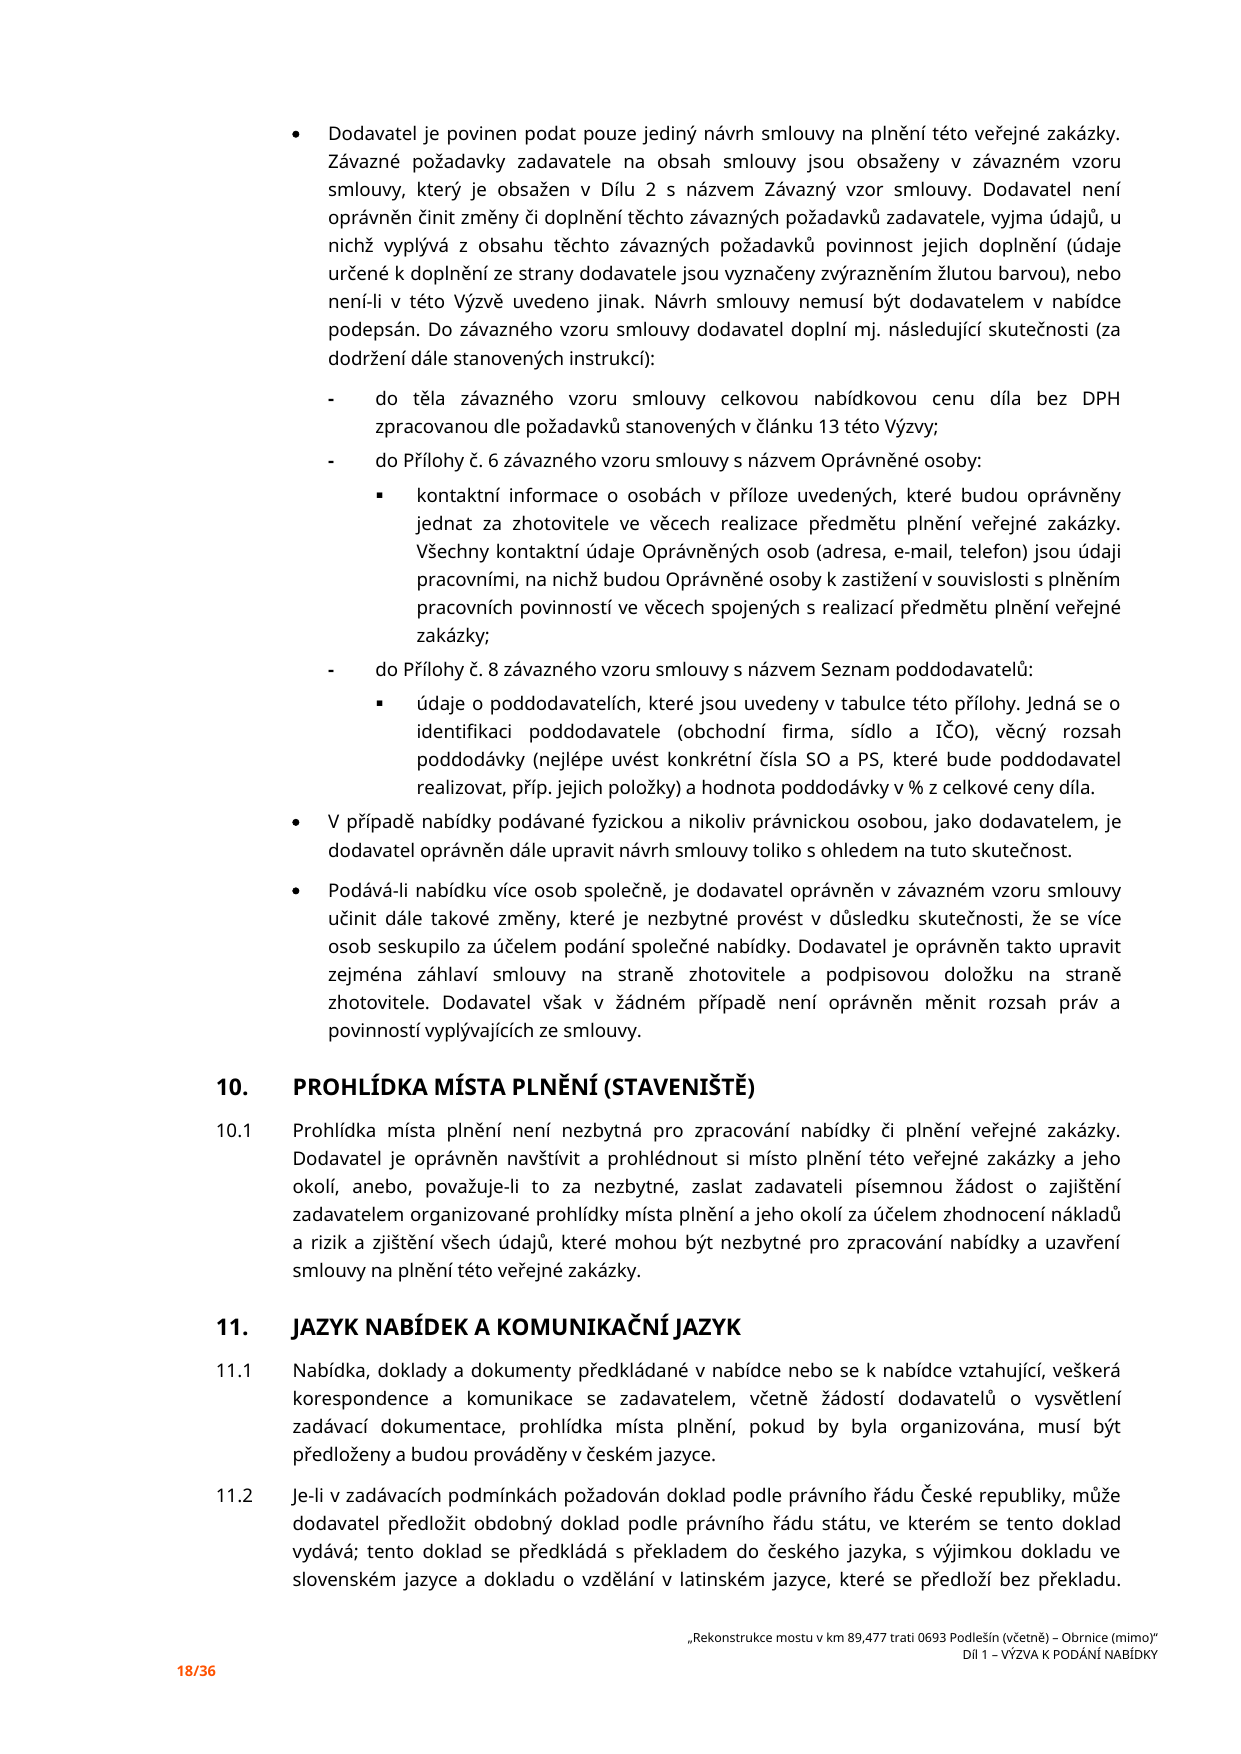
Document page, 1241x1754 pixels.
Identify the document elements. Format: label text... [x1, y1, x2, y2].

text údaje o poddodavatelích, které jsou uvedeny v tabulce této přílohy. Jedná se o identifikaci poddodavatele (obchodní firma, sídlo a IČO), věcný rozsah poddodávky (nejlépe uvést konkrétní čísla SO a PS, které bude poddodavatel realizovat, příp. jejich položky) a hodnota poddodávky v % z celkové ceny díla. [375, 691, 1122, 800]
text Nabídka, doklady a dokumenty předkládané v nabídce nebo se k nabídce vztahující, veškerá korespondence a komunikace se zadavatelem, včetně žádostí dodavatelů o vysvětlení zadávací dokumentace, prohlídka místa plnění, pokud by byla organizována, musí být předloženy a budou prováděny v českém jazyce. [216, 1357, 1122, 1467]
text Prohlídka místa plnění není nezbytná pro zpracování nabídky či plnění veřejné zakázky. Dodavatel je oprávněn navštívit a prohlédnout si místo plnění této veřejné zakázky a jeho okolí, anebo, považuje-li to za nezbytné, zaslat zadavateli písemnou žádost o zajištění zadavatelem organizované prohlídky místa plnění a jeho okolí za účelem zhodnocení nákladů a rizik a zjištění všech údajů, které mohou být nezbytné pro zpracování nabídky a uzavření smlouvy na plnění této veřejné zakázky. [216, 1117, 1122, 1283]
text do těla závazného vzoru smlouvy celkovou nabídkovou cenu díla bez DPH zpracovanou dle požadavků stanovených v článku 13 této Výzvy; [328, 385, 1122, 439]
text PROHLÍDKA MÍSTA PLNĚNÍ (STAVENIŠTĚ) [216, 1071, 1122, 1102]
text Dodavatel je povinen podat pouze jediný návrh smlouvy na plnění této veřejné zakázky. Závazné požadavky zadavatele na obsah smlouvy jsou obsaženy v závazném vzoru smlouvy, který je obsažen v Dílu 2 s názvem Závazný vzor smlouvy. Dodavatel není oprávněn činit změny či doplnění těchto závazných požadavků zadavatele, vyjma údajů, u nichž vyplývá z obsahu těchto závazných požadavků povinnost jejich doplnění (údaje určené k doplnění ze strany dodavatele jsou vyznačeny zvýrazněním žlutou barvou), nebo není-li v této Výzvě uvedeno jinak. Návrh smlouvy nemusí být dodavatelem v nabídce podepsán. Do závazného vzoru smlouvy dodavatel doplní mj. následující skutečnosti (za dodržení dále stanovených instrukcí): [292, 121, 1122, 370]
text Podává-li nabídku více osob společně, je dodavatel oprávněn v závazném vzoru smlouvy učinit dále takové změny, které je nezbytné provést v důsledku skutečnosti, že se více osob seskupilo za účelem podání společné nabídky. Dodavatel je oprávněn takto upravit zejména záhlaví smlouvy na straně zhotovitele a podpisovou doložku na straně zhotovitele. Dodavatel však v žádném případě není oprávněn měnit rozsah práv a povinností vyplývajících ze smlouvy. [292, 877, 1122, 1043]
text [216, 1482, 1122, 1592]
text do Přílohy č. 8 závazného vzoru smlouvy s názvem Seznam poddodavatelů: [328, 656, 1122, 682]
text kontaktní informace o osobách v příloze uvedených, které budou oprávněny jednat za zhotovitele ve věcech realizace předmětu plnění veřejné zakázky. Všechny kontaktní údaje Oprávněných osob (adresa, e-mail, telefon) jsou údaji pracovními, na nichž budou Oprávněné osoby k zastižení v souvislosti s plněním pracovních povinností ve věcech spojených s realizací předmětu plnění veřejné zakázky; [375, 482, 1122, 647]
text JAZYK NABÍDEK A KOMUNIKAČNÍ JAZYK [216, 1311, 1122, 1342]
text V případě nabídky podávané fyzickou a nikoliv právnickou osobou, jako dodavatelem, je dodavatel oprávněn dále upravit návrh smlouvy toliko s ohledem na tuto skutečnost. [292, 809, 1122, 862]
text do Přílohy č. 6 závazného vzoru smlouvy s názvem Oprávněné osoby: [328, 448, 1122, 473]
